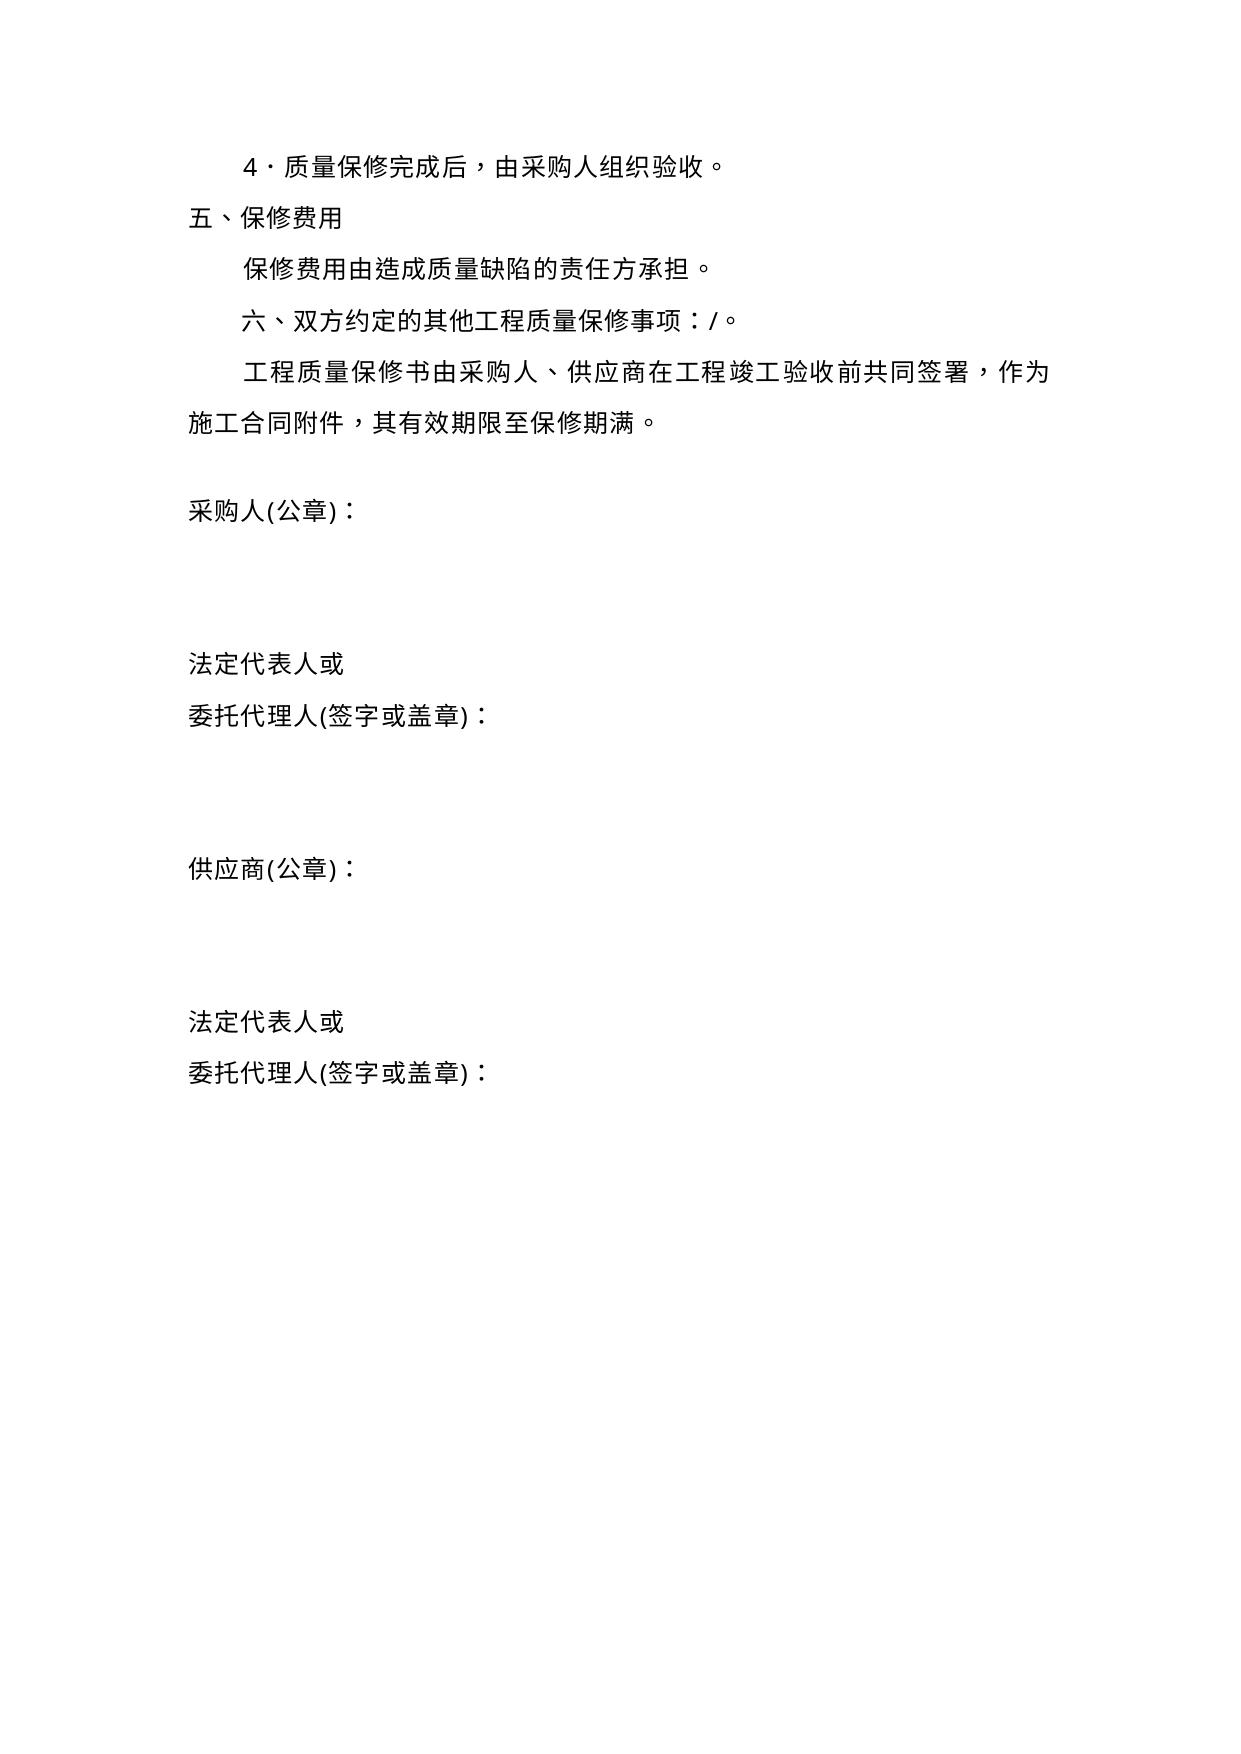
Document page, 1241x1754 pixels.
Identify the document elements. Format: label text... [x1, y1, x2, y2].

text 五、保修费用 [188, 201, 1052, 235]
text 工程质量保修书由采购人、供应商在工程竣工验收前共同签署，作为施工合同附件，其有效期限至保修期满。 [188, 354, 1052, 439]
text 委托代理人(签字或盖章)： [188, 698, 1052, 732]
text 采购人(公章)： [188, 494, 1052, 528]
text 4．质量保修完成后，由采购人组织验收。 [188, 150, 1052, 184]
text 法定代表人或 [188, 647, 1052, 681]
text 法定代表人或 [188, 1004, 1052, 1038]
text 供应商(公章)： [188, 851, 1052, 885]
text 委托代理人(签字或盖章)： [188, 1056, 1052, 1089]
text 保修费用由造成质量缺陷的责任方承担。 [188, 252, 1052, 286]
text 六、双方约定的其他工程质量保修事项：/。 [188, 303, 1052, 337]
